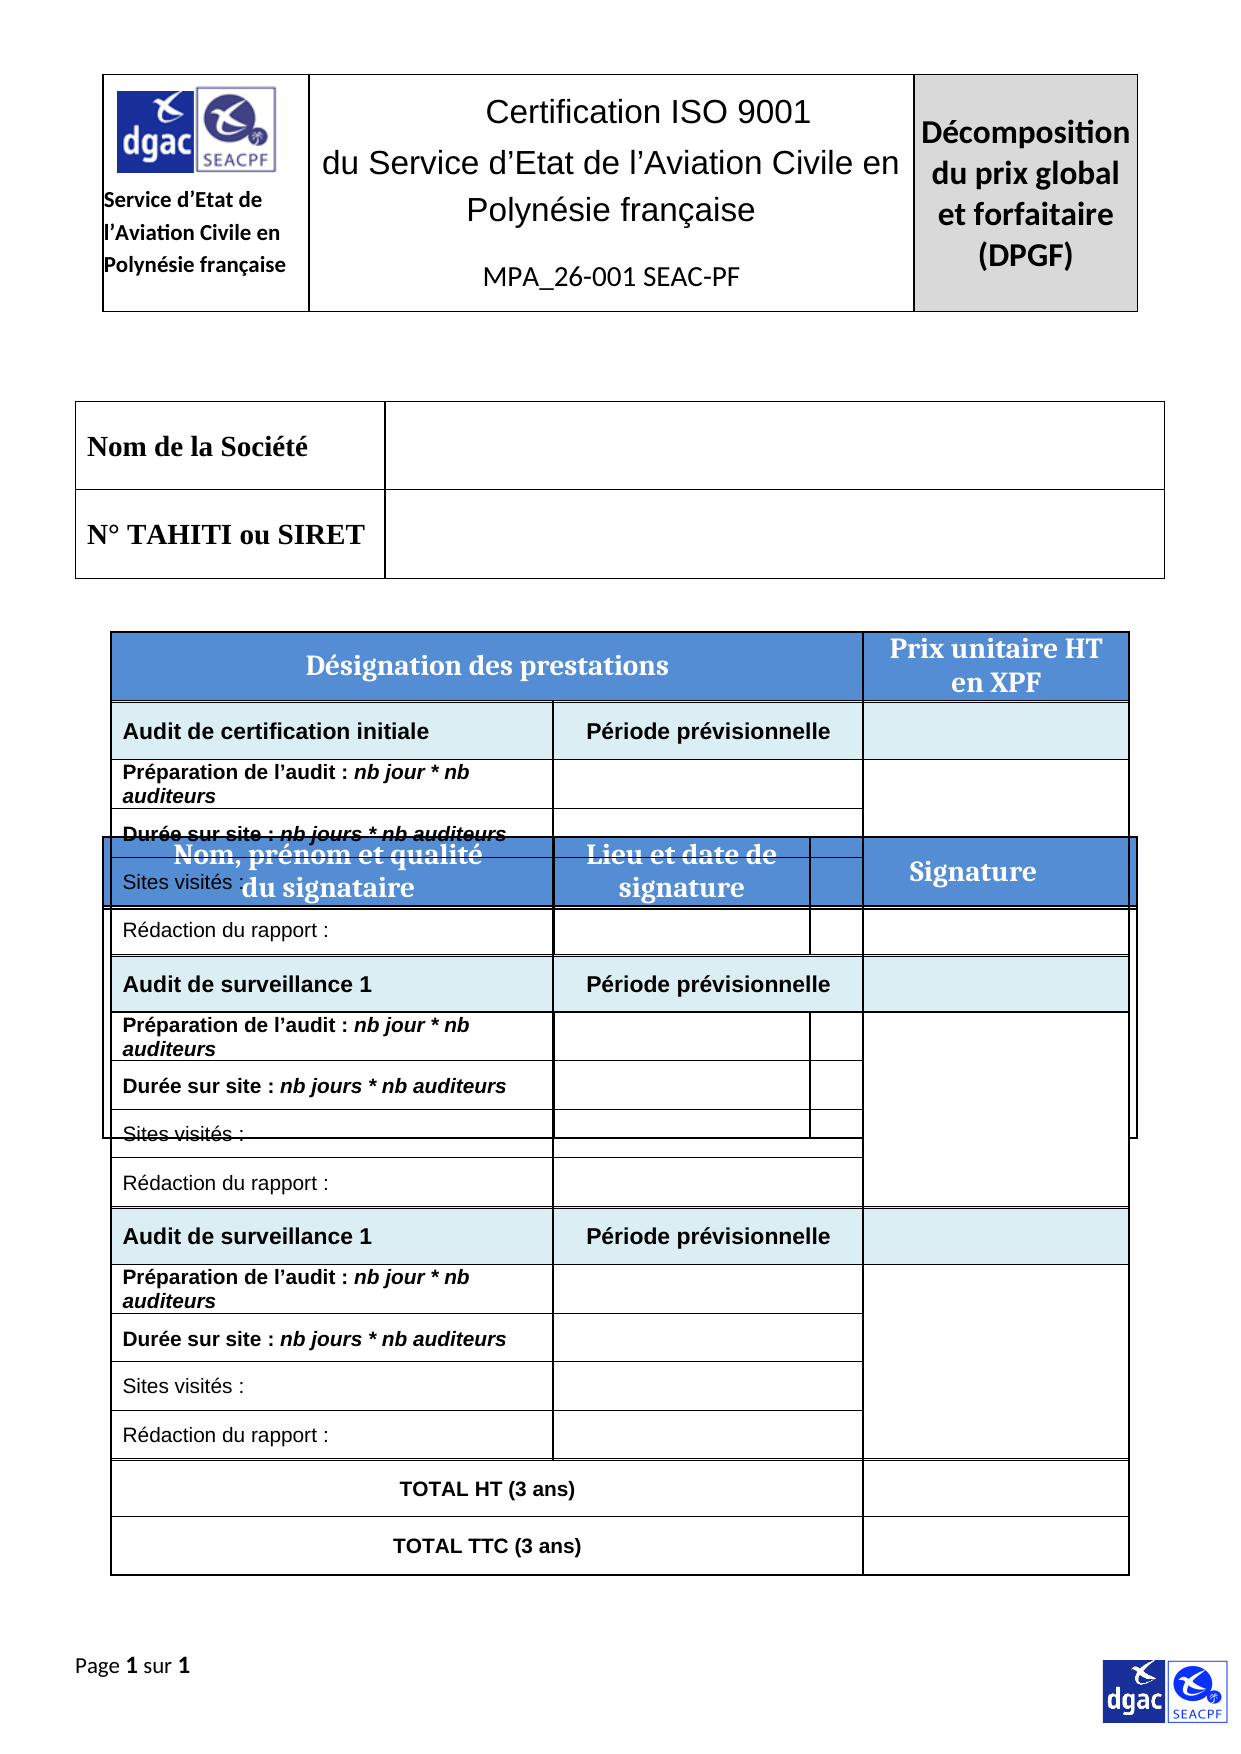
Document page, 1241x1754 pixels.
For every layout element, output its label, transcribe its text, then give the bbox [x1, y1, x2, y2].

table_cell Période prévisionnelle [554, 957, 862, 1011]
table_cell Rédaction du rapport : [112, 1411, 552, 1458]
table_cell [554, 1110, 862, 1157]
picture [1102, 1659, 1230, 1725]
table_cell TOTAL TTC (3 ans) [112, 1517, 862, 1574]
table_cell Préparation de l’audit : nb jour * nb auditeurs [112, 1013, 552, 1060]
table_cell [554, 760, 862, 808]
table_cell Audit de surveillance 1 [112, 957, 552, 1011]
table_cell [1130, 910, 1136, 1137]
table_cell [864, 957, 1128, 1011]
table_cell TOTAL HT (3 ans) [112, 1461, 862, 1516]
table_cell [864, 703, 1128, 759]
table_cell [554, 906, 862, 953]
table_cell Sites visités : [112, 858, 552, 905]
table_cell [554, 1158, 862, 1206]
picture [117, 85, 278, 175]
table_cell [554, 1265, 862, 1313]
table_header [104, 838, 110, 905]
table_cell [554, 1314, 862, 1361]
table_cell [554, 1411, 862, 1458]
table_cell Sites visités : [112, 1110, 552, 1157]
table_cell Rédaction du rapport : [112, 1158, 552, 1206]
table_header [386, 402, 1164, 489]
table_cell Durée sur site : nb jours * nb auditeurs [112, 1314, 552, 1361]
table_cell Durée sur site : nb jours * nb auditeurs [112, 809, 552, 857]
table_cell [864, 760, 1128, 953]
table_header Désignation des prestations [112, 633, 862, 700]
table_cell [864, 1013, 1128, 1206]
table_cell [554, 1061, 862, 1109]
table_cell [554, 1013, 862, 1060]
table_cell [864, 1209, 1128, 1264]
table_cell Préparation de l’audit : nb jour * nb auditeurs [112, 1265, 552, 1313]
table_cell Durée sur site : nb jours * nb auditeurs [112, 1061, 552, 1109]
table_cell Sites visités : [112, 1362, 552, 1409]
table_cell [864, 1517, 1128, 1574]
table_cell [386, 490, 1164, 578]
table_cell Période prévisionnelle [554, 1209, 862, 1264]
table_cell [864, 1265, 1128, 1458]
table_cell [554, 858, 862, 905]
table_cell [864, 1461, 1128, 1516]
table_header Prix unitaire HT en XPF [864, 633, 1128, 700]
table_cell [554, 809, 862, 857]
table_cell [104, 910, 110, 1137]
table_cell Préparation de l’audit : nb jour * nb auditeurs [112, 760, 552, 808]
table_cell Audit de surveillance 1 [112, 1209, 552, 1264]
table_cell Rédaction du rapport : [112, 906, 552, 953]
table_header Nom de la Société [76, 402, 384, 489]
table_cell N° TAHITI ou SIRET [76, 490, 384, 578]
table_cell Période prévisionnelle [554, 703, 862, 759]
table_cell [554, 1362, 862, 1409]
table_cell Audit de certification initiale [112, 703, 552, 759]
